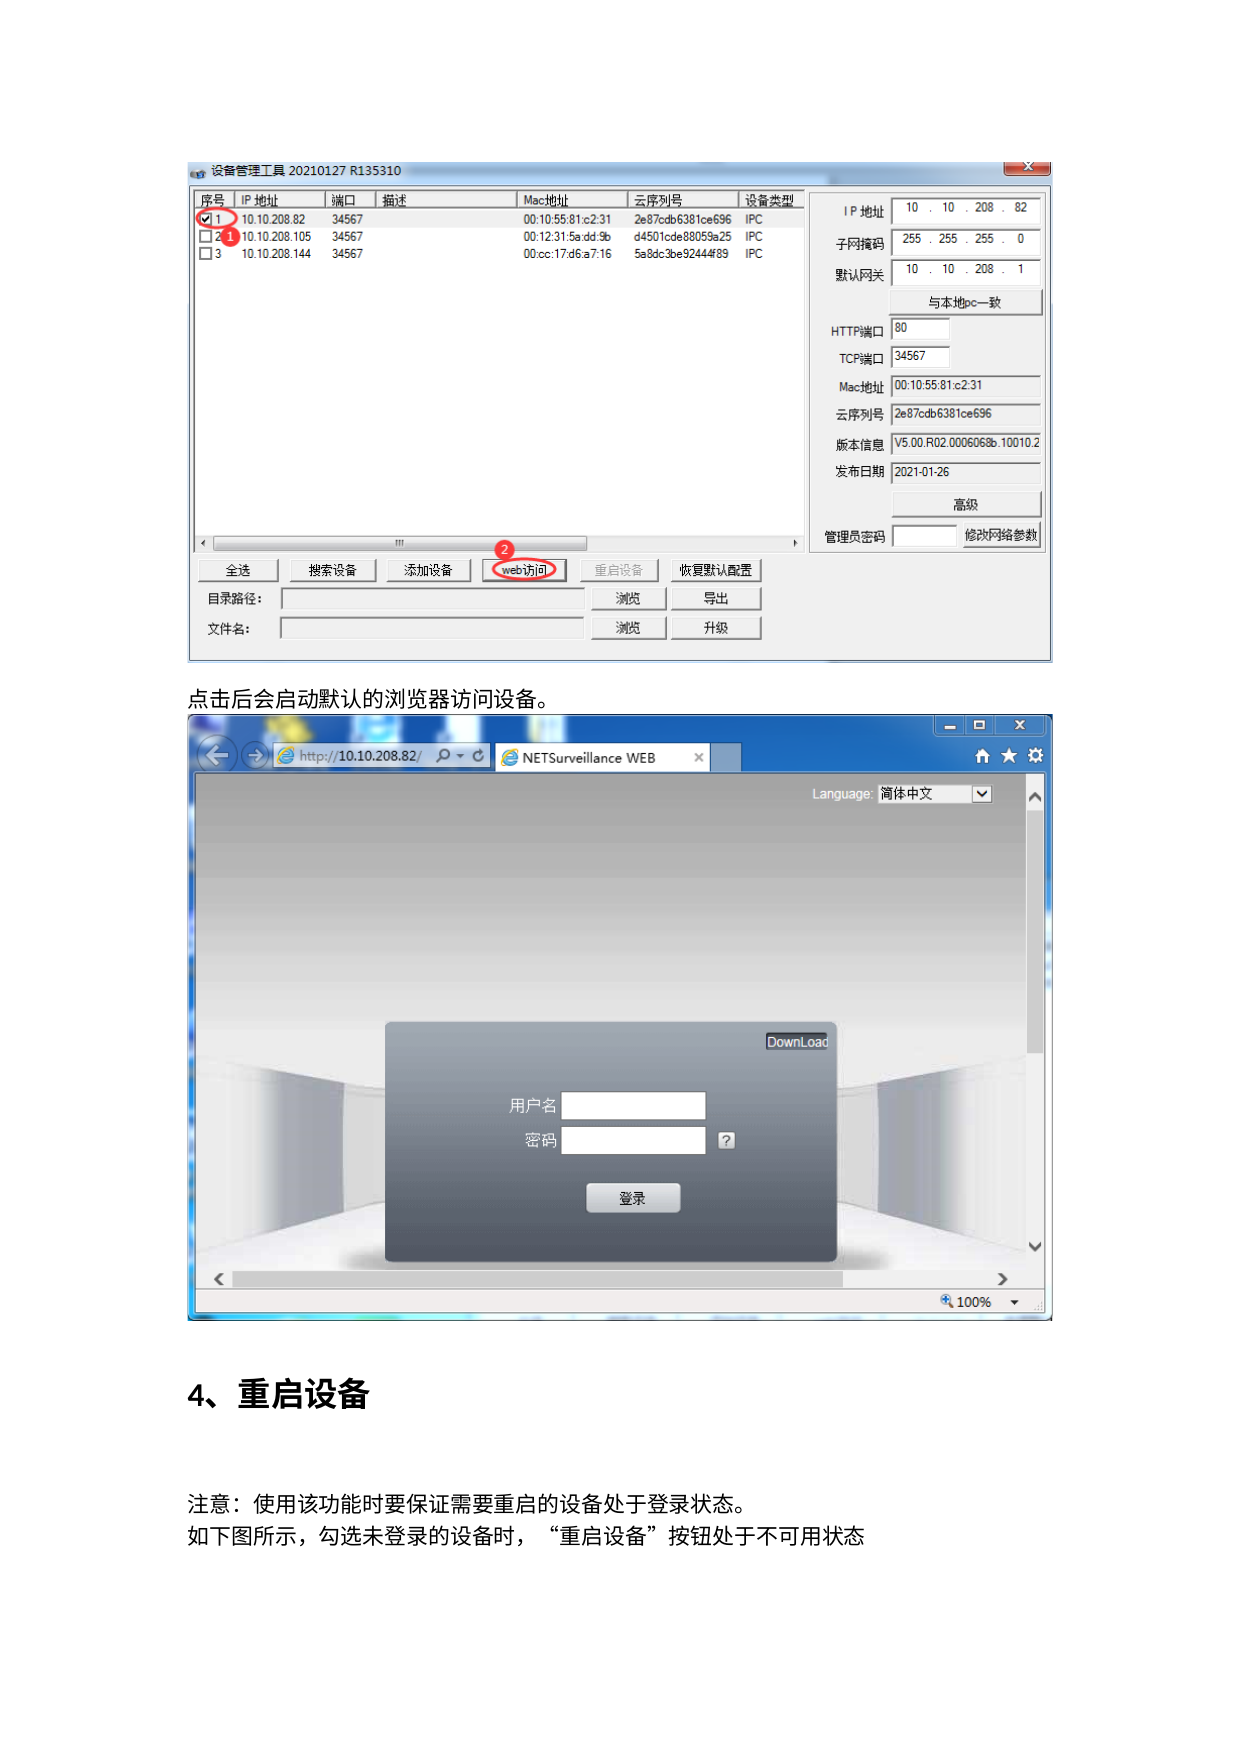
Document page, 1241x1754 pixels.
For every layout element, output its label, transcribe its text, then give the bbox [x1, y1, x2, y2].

text 如下图所示，勾选未登录的设备时，“重启设备”按钮处于不可用状态 [187, 1519, 1053, 1551]
picture [187, 714, 1053, 1321]
subtitle 4、重启设备 [187, 1359, 1053, 1424]
picture [187, 162, 1053, 663]
text 点击后会启动默认的浏览器访问设备。 [187, 682, 1053, 714]
text 注意：使用该功能时要保证需要重启的设备处于登录状态。 [187, 1486, 1053, 1519]
